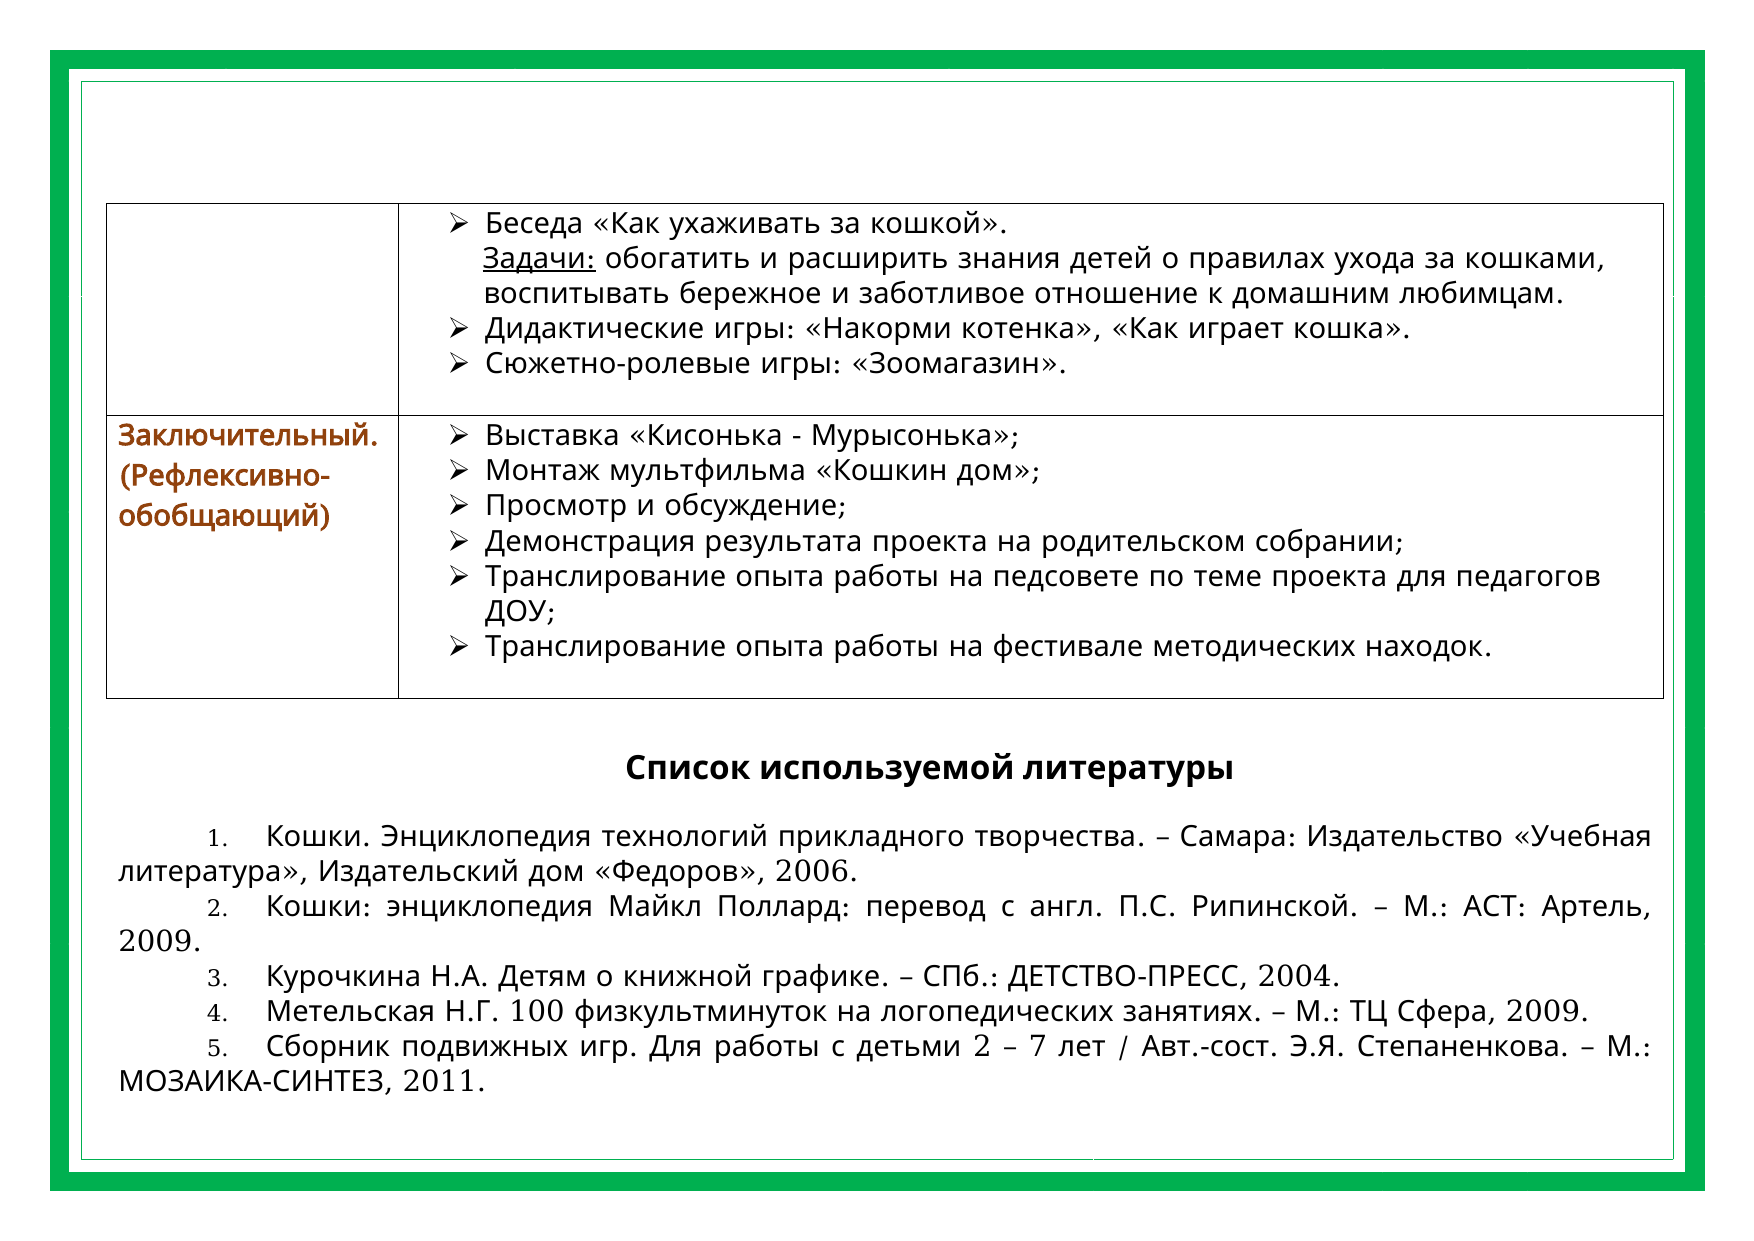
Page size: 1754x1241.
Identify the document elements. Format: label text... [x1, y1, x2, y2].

text Список используемой литературы [118, 744, 1653, 789]
table_cell Беседа «Как ухаживать за кошкой». Задачи: обогатить и расширить знания детей о правилах ухода за кошками, воспитывать бережное и заботливое отношение к домашним любимцам. Дидактические игры: «Накорми котенка», «Как играет кошка». Сюжетно-ролевые игры: «Зоомагазин». [399, 204, 1663, 415]
list Курочкина Н.А. Детям о книжной графике. – СПб.: ДЕТСТВО-ПРЕСС, 2004. [118, 957, 1653, 992]
table_cell Заключительный. (Рефлексивно-обобщающий) [107, 416, 398, 698]
table_cell Выставка «Кисонька - Мурысонька»; Монтаж мультфильма «Кошкин дом»; Просмотр и обсуждение; Демонстрация результата проекта на родительском собрании; Транслирование опыта работы на педсовете по теме проекта для педагогов ДОУ; Транслирование опыта работы на фестивале методических находок. [399, 416, 1663, 698]
list Кошки: энциклопедия Майкл Поллард: перевод с англ. П.С. Рипинской. – М.: АСТ: Артель, 2009. [118, 887, 1653, 957]
list Кошки. Энциклопедия технологий прикладного творчества. – Самара: Издательство «Учебная литература», Издательский дом «Федоров», 2006. [118, 817, 1653, 887]
list Метельская Н.Г. 100 физкультминуток на логопедических занятиях. – М.: ТЦ Сфера, 2009. [118, 992, 1653, 1027]
list Сборник подвижных игр. Для работы с детьми 2 – 7 лет / Авт.-сост. Э.Я. Степаненкова. – М.: МОЗАИКА-СИНТЕЗ, 2011. [118, 1027, 1653, 1097]
